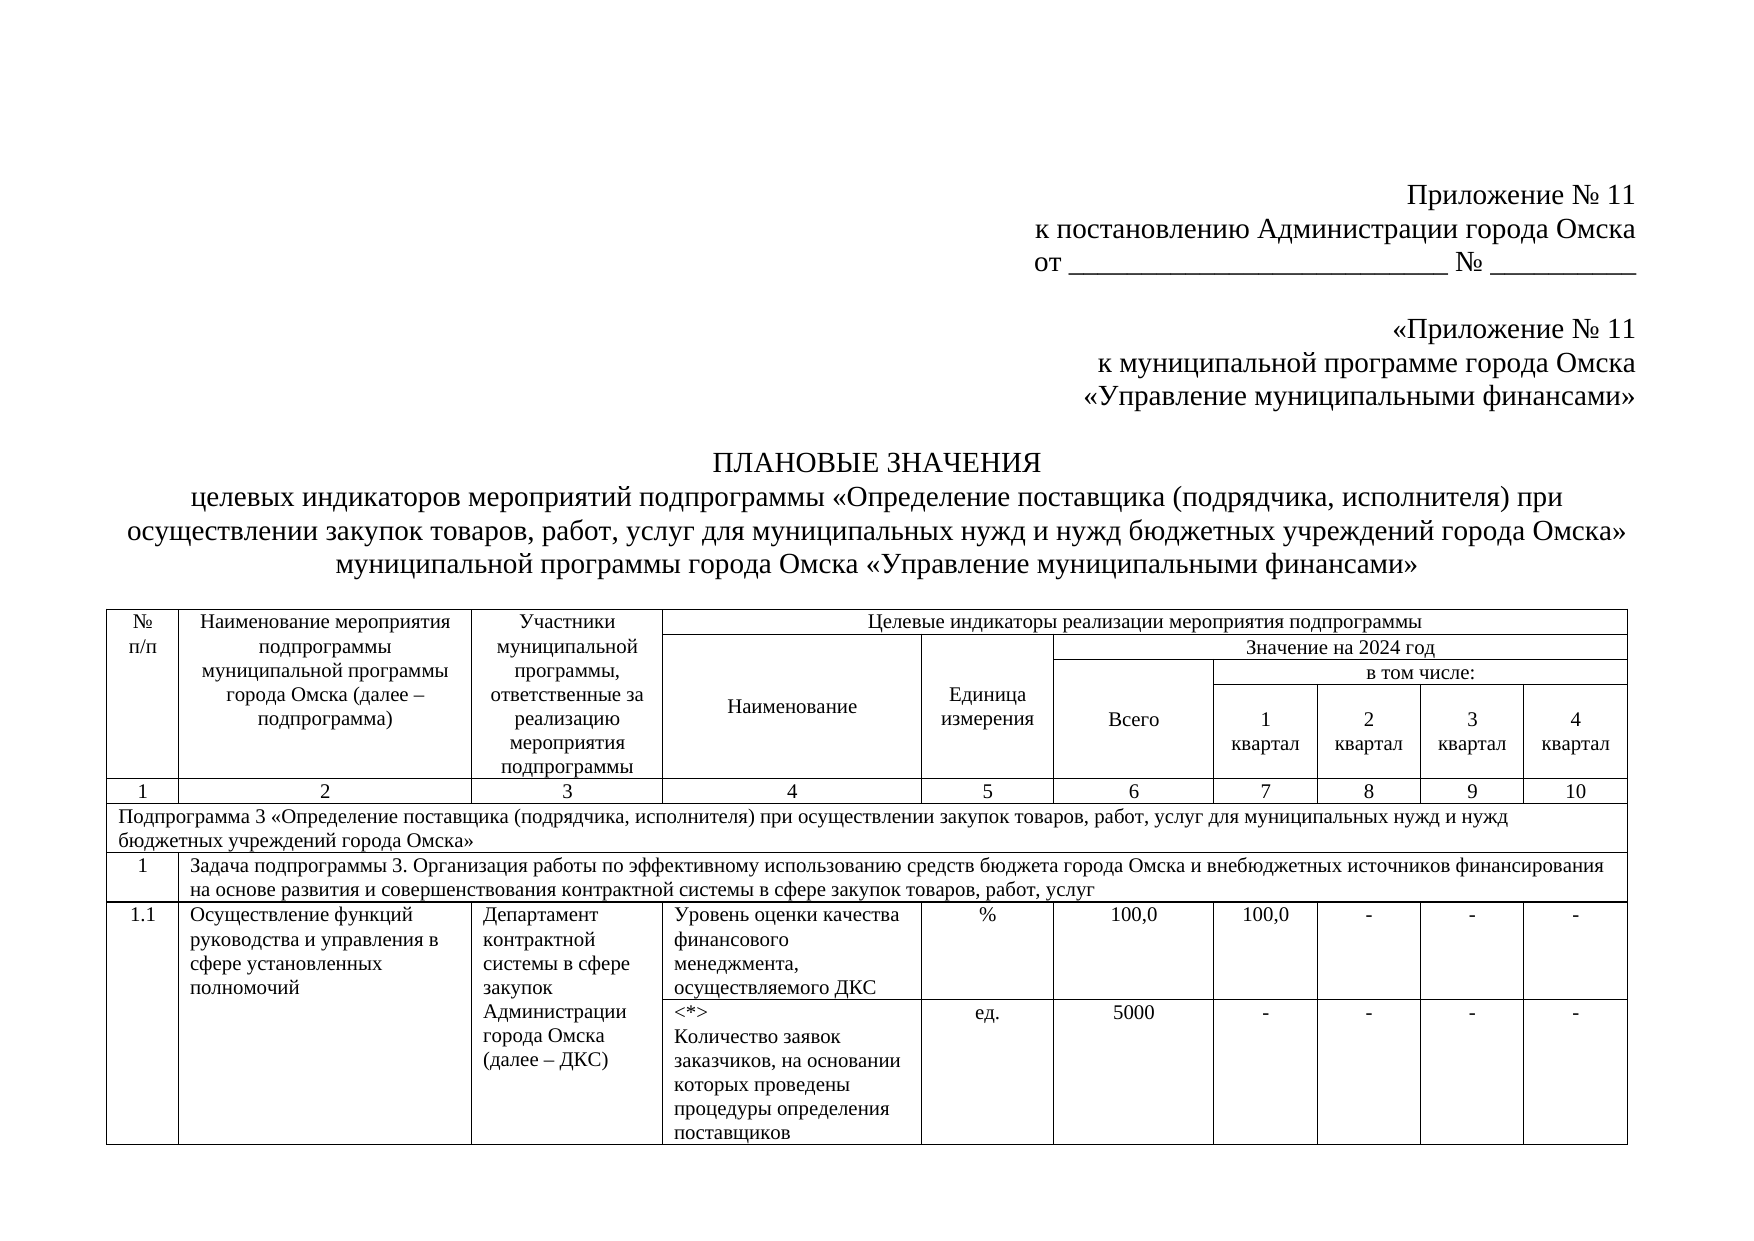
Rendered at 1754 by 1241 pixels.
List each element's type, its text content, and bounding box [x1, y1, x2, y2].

table_cell Задача подпрограммы 3. Организация работы по эффективному использованию средств бюджета города Омска и внебюджетных источников финансирования на основе развития и совершенствования контрактной системы в сфере закупок товаров, работ, услуг [179, 853, 1627, 901]
table_cell 2 квартал [1318, 685, 1420, 778]
text Приложение № 11 к постановлению Администрации города Омска от __________________________ № __________ [118, 177, 1636, 278]
table_header Целевые индикаторы реализации мероприятия подпрограммы [663, 610, 1627, 633]
table_header Участники муниципальной программы, ответственные за реализацию мероприятия подпрограммы [472, 610, 662, 778]
table_cell 1 [107, 853, 178, 901]
table_cell % [922, 903, 1053, 999]
text ПЛАНОВЫЕ ЗНАЧЕНИЯ [118, 446, 1636, 479]
table_cell 100,0 [1054, 903, 1213, 999]
table_cell - [1318, 903, 1420, 999]
table_cell 6 [1054, 779, 1213, 803]
table_header Наименование мероприятия подпрограммы муниципальной программы города Омска (далее ‒ подпрограмма) [179, 610, 471, 778]
table_cell в том числе: [1214, 660, 1627, 684]
table_cell - [1318, 1000, 1420, 1144]
table_cell 1 квартал [1214, 685, 1317, 778]
table_header № п/п [107, 610, 178, 778]
table_cell 4 квартал [1524, 685, 1627, 778]
table_cell - [1214, 1000, 1317, 1144]
table_cell Осуществление функций руководства и управления в сфере установленных полномочий [179, 903, 471, 1144]
table_cell - [1421, 1000, 1523, 1144]
table_cell Наименование [663, 635, 921, 778]
table_cell - [1524, 903, 1627, 999]
table_cell Подпрограмма 3 «Определение поставщика (подрядчика, исполнителя) при осуществлении закупок товаров, работ, услуг для муниципальных нужд и нужд бюджетных учреждений города Омска» [107, 804, 1627, 852]
table_cell Всего [1054, 660, 1213, 778]
table_cell 100,0 [1214, 903, 1317, 999]
table_cell 10 [1524, 779, 1627, 803]
table_cell - [1421, 903, 1523, 999]
table_cell 1 [107, 779, 178, 803]
table_cell 3 квартал [1421, 685, 1523, 778]
table_cell 2 [179, 779, 471, 803]
table_cell ед. [922, 1000, 1053, 1144]
table_cell - [1524, 1000, 1627, 1144]
text «Управление муниципальными финансами» [118, 378, 1636, 412]
table_cell 4 [663, 779, 921, 803]
table_cell 5000 [1054, 1000, 1213, 1144]
text к муниципальной программе города Омска [118, 345, 1636, 378]
table_cell Уровень оценки качества финансового менеджмента, осуществляемого ДКС [663, 903, 921, 999]
table_cell 5 [922, 779, 1053, 803]
table_cell Департамент контрактной системы в сфере закупок Администрации города Омска (далее ‒ ДКС) [472, 903, 662, 1144]
table_cell Значение на 2024 год [1054, 635, 1627, 659]
table_cell 3 [472, 779, 662, 803]
table_cell 1.1 [107, 903, 178, 1144]
text «Приложение № 11 [118, 311, 1636, 345]
table_cell 9 [1421, 779, 1523, 803]
table_cell 8 [1318, 779, 1420, 803]
table_cell Единица измерения [922, 635, 1053, 778]
table_cell 7 [1214, 779, 1317, 803]
text целевых индикаторов мероприятий подпрограммы «Определение поставщика (подрядчика, исполнителя) при осуществлении закупок товаров, работ, услуг для муниципальных нужд и нужд бюджетных учреждений города Омска» муниципальной программы города Омска «Управление муниципальными финансами» [118, 479, 1636, 580]
